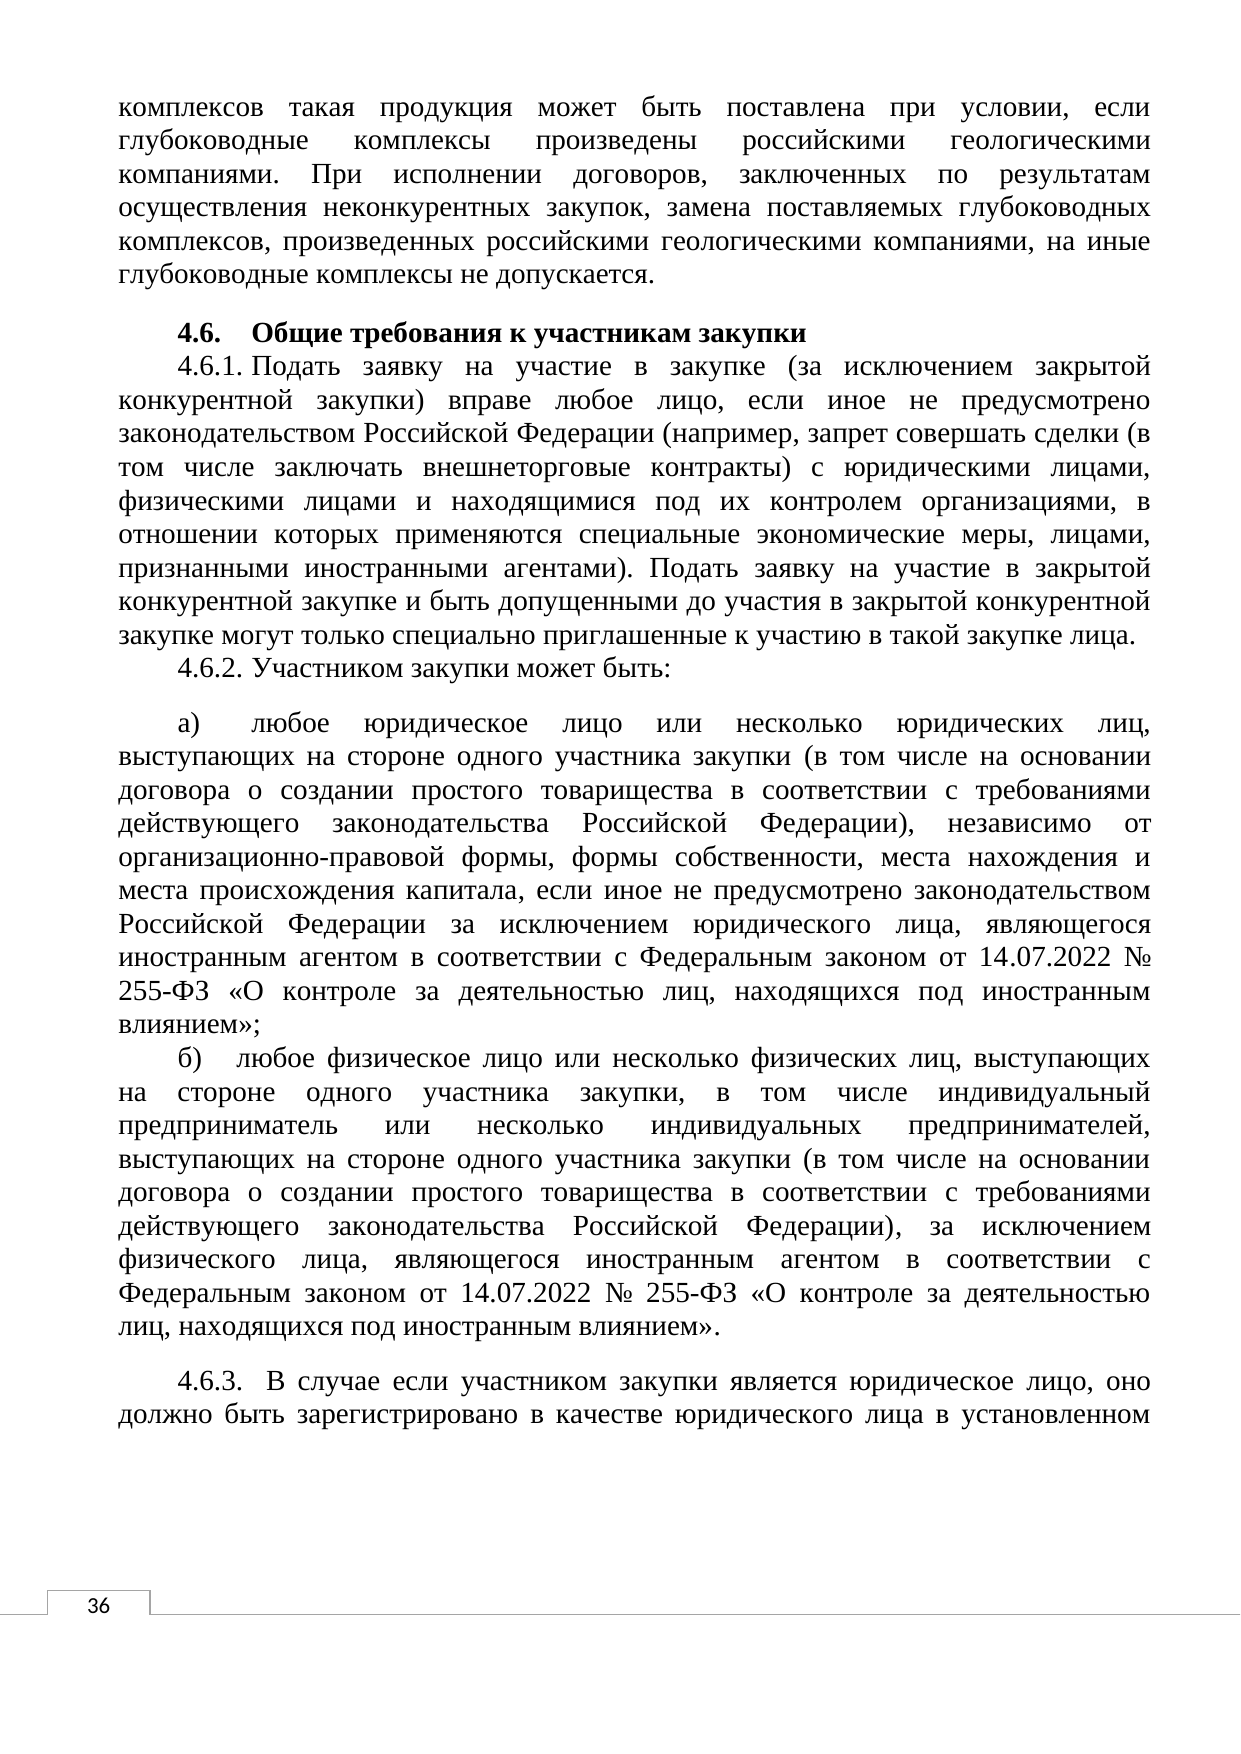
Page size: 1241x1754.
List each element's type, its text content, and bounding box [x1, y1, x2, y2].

list любое физическое лицо или несколько физических лиц, выступающих на стороне одного участника закупки, в том числе индивидуальный предприниматель или несколько индивидуальных предпринимателей, выступающих на стороне одного участника закупки (в том числе на основании договора о создании простого товарищества в соответствии с требованиями действующего законодательства Российской Федерации), за исключением физического лица, являющегося иностранным агентом в соответствии с Федеральным законом от 14.07.2022 № 255-ФЗ «О контроле за деятельностью лиц, находящихся под иностранным влиянием». [118, 864, 1152, 1166]
list Общие требования к участникам закупки [118, 147, 1152, 181]
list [118, 89, 1152, 122]
list любое юридическое лицо или несколько юридических лиц, выступающих на стороне одного участника закупки (в том числе на основании договора о создании простого товарищества в соответствии с требованиями действующего законодательства Российской Федерации), независимо от организационно-правовой формы, формы собственности, места нахождения и места происхождения капитала, если иное не предусмотрено законодательством Российской Федерации за исключением юридического лица, являющегося иностранным агентом в соответствии с Федеральным законом от 14.07.2022 № 255-ФЗ «О контроле за деятельностью лиц, находящихся под иностранным влиянием»; [118, 529, 1152, 864]
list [118, 1166, 1152, 1434]
list Подать заявку на участие в закупке (за исключением закрытой конкурентной закупки) вправе любое лицо, если иное не предусмотрено законодательством Российской Федерации (например, запрет совершать сделки (в том числе заключать внешнеторговые контракты) с юридическими лицами, физическими лицами и находящимися под их контролем организациями, в отношении которых применяются специальные экономические меры, лицами, признанными иностранными агентами). Подать заявку на участие в закрытой конкурентной закупке и быть допущенными до участия в закрытой конкурентной закупке могут только специально приглашенные к участию в такой закупке лица. [118, 193, 1152, 495]
list Участником закупки может быть: [118, 495, 1152, 529]
